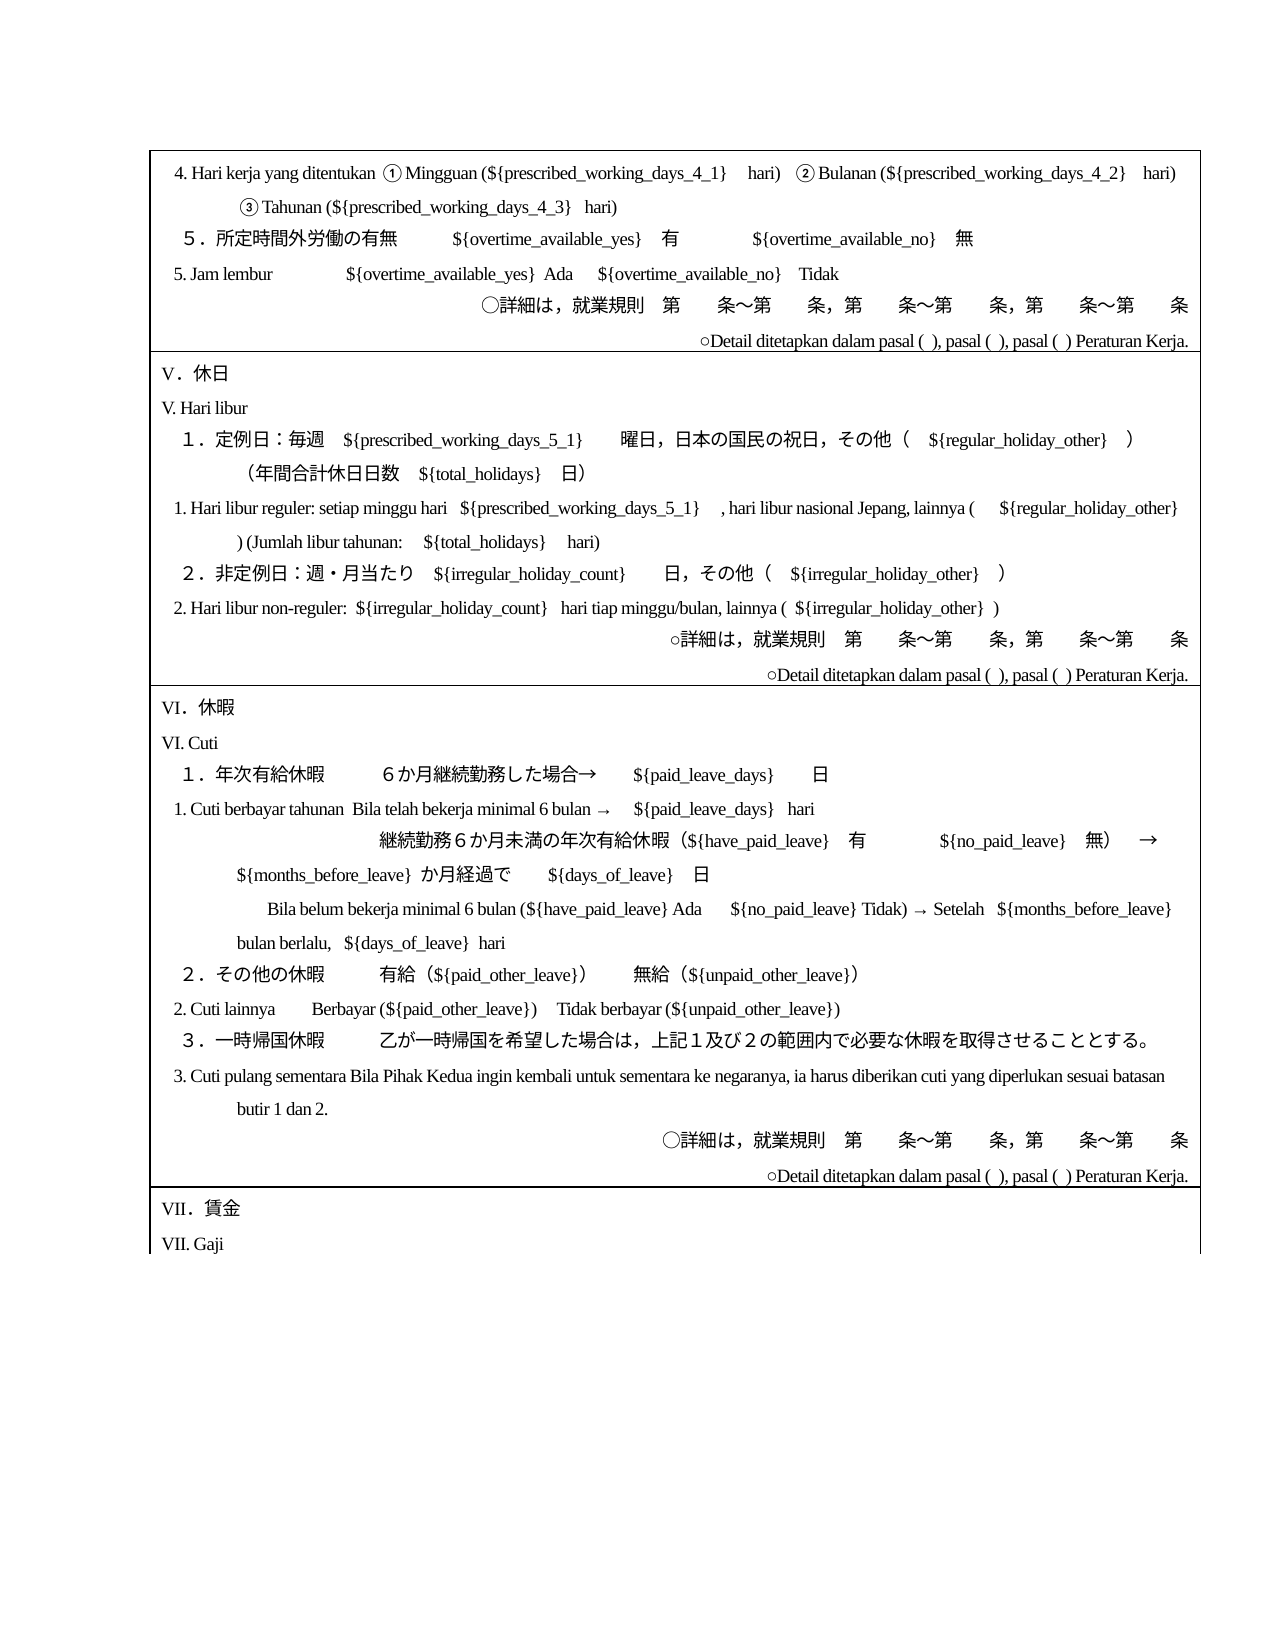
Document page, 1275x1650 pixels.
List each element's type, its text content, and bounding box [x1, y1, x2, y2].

table_cell VII．賃金 VII. Gaji [151, 1188, 1200, 1254]
table_cell V．休日 V. Hari libur １．定例日：毎週 ${prescribed_working_days_5_1} 曜日，日本の国民の祝日，その他（ ${regular_holiday_other} ） （年間合計休日日数 ${total_holidays} 日） 1. Hari libur reguler: setiap minggu hari ${prescribed_working_days_5_1} , hari libur nasional Jepang, lainnya ( ${regular_holiday_other} ) (Jumlah libur tahunan: ${total_holidays} hari) ２．非定例日：週・月当たり ${irregular_holiday_count} 日，その他（ ${irregular_holiday_other} ） 2. Hari libur non-reguler: ${irregular_holiday_count} hari tiap minggu/bulan, lainnya ( ${irregular_holiday_other} ) ○詳細は，就業規則 第 条～第 条，第 条～第 条 ○Detail ditetapkan dalam pasal ( ), pasal ( ) Peraturan Kerja. [151, 352, 1200, 685]
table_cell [151, 151, 1200, 351]
table_cell VI．休暇 VI. Cuti １．年次有給休暇 ６か月継続勤務した場合→ ${paid_leave_days} 日 1. Cuti berbayar tahunan Bila telah bekerja minimal 6 bulan → ${paid_leave_days} hari 継続勤務６か月未満の年次有給休暇（${have_paid_leave} 有 ${no_paid_leave} 無） → ${months_before_leave} か月経過で ${days_of_leave} 日 Bila belum bekerja minimal 6 bulan (${have_paid_leave} Ada ${no_paid_leave} Tidak) → Setelah ${months_before_leave} bulan berlalu, ${days_of_leave} hari ２．その他の休暇 有給（${paid_other_leave}） 無給（${unpaid_other_leave}） 2. Cuti lainnya Berbayar (${paid_other_leave}) Tidak berbayar (${unpaid_other_leave}) ３．一時帰国休暇 乙が一時帰国を希望した場合は，上記１及び２の範囲内で必要な休暇を取得させることとする。 3. Cuti pulang sementara Bila Pihak Kedua ingin kembali untuk sementara ke negaranya, ia harus diberikan cuti yang diperlukan sesuai batasan butir 1 dan 2. ○詳細は，就業規則 第 条～第 条，第 条～第 条 ○Detail ditetapkan dalam pasal ( ), pasal ( ) Peraturan Kerja. [151, 686, 1200, 1186]
